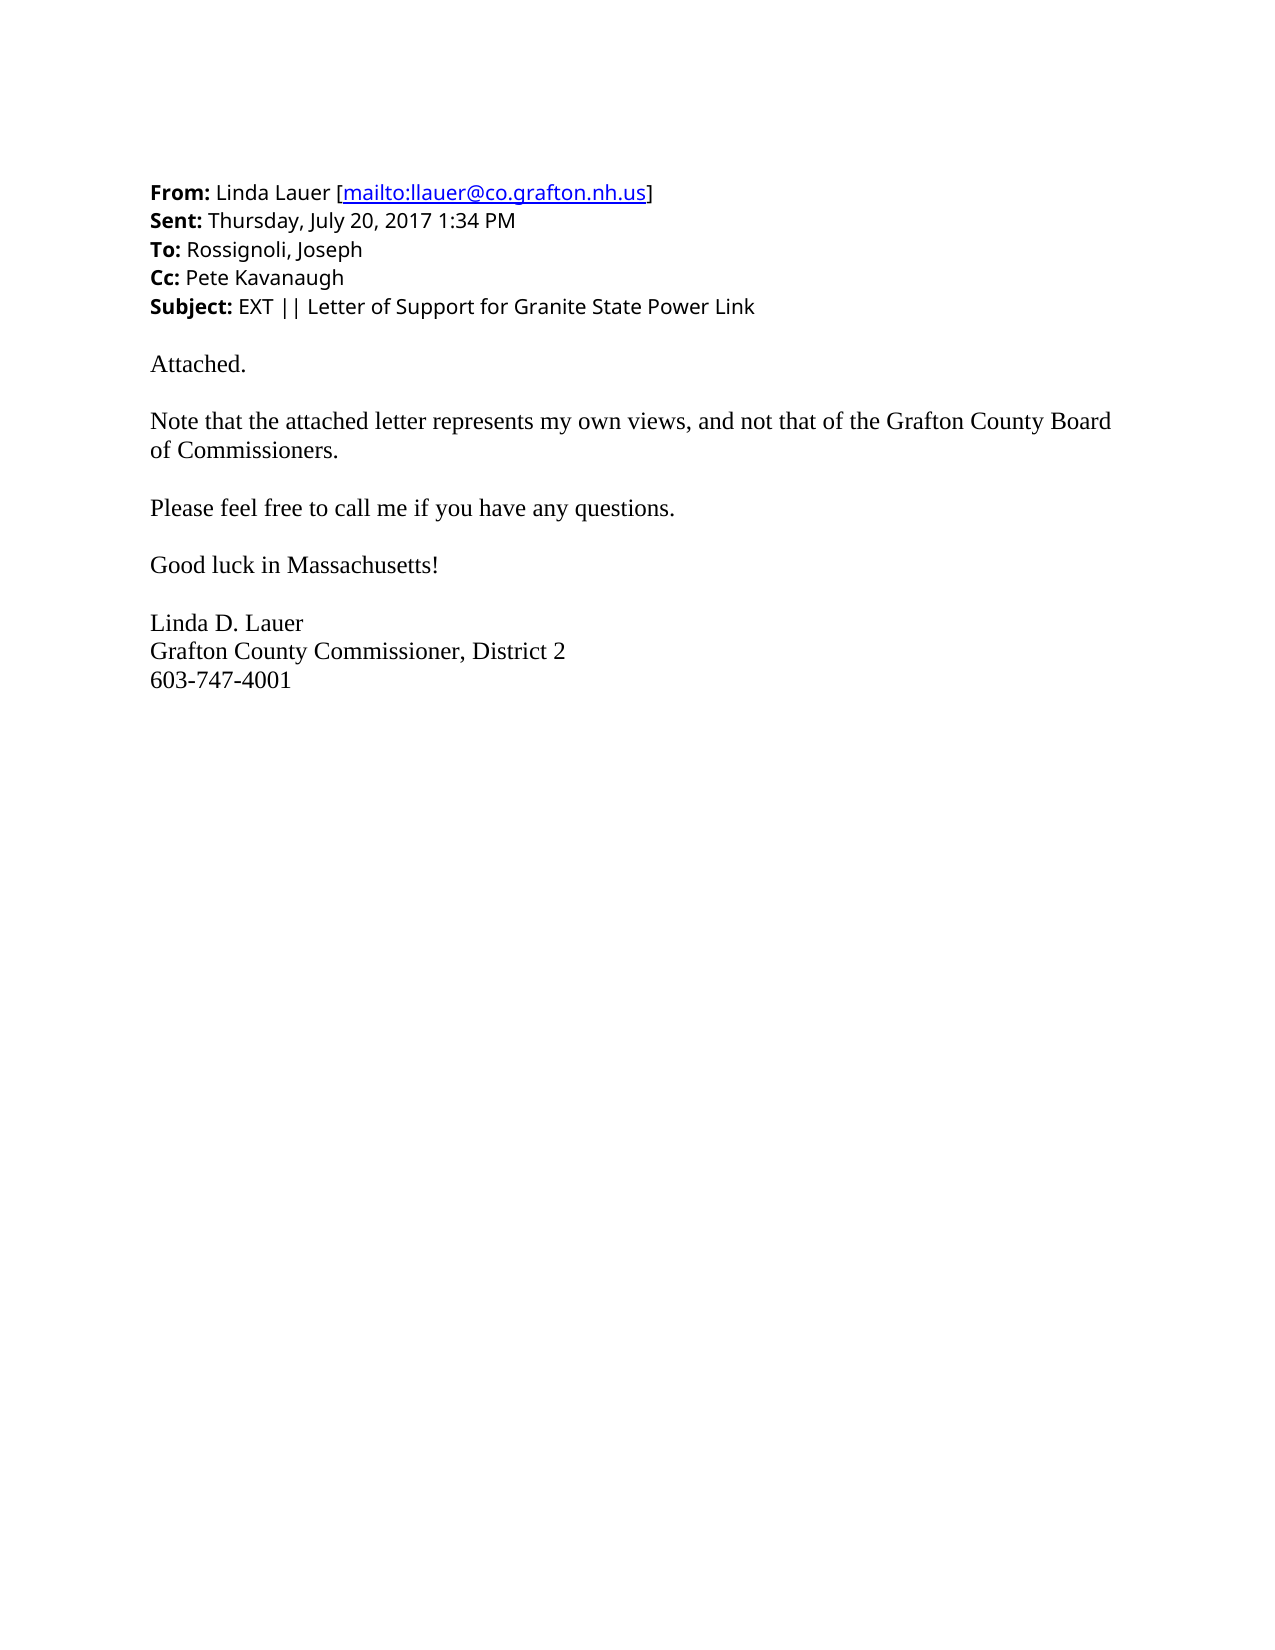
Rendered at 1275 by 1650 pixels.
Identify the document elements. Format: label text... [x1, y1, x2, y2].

text Attached. [150, 349, 1125, 378]
text Linda D. Lauer [150, 608, 1125, 636]
text Good luck in Massachusetts! [150, 550, 1125, 579]
text 603-747-4001 [150, 665, 1125, 694]
text From: Linda Lauer [mailto:llauer@co.grafton.nh.us] Sent: Thursday, July 20, 2017 1:34 PM To: Rossignoli, Joseph Cc: Pete Kavanaugh Subject: EXT || Letter of Support for Granite State Power Link [150, 178, 1125, 320]
text Grafton County Commissioner, District 2 [150, 636, 1125, 665]
text Note that the attached letter represents my own views, and not that of the Grafton County Board of Commissioners. Please feel free to call me if you have any questions. [150, 406, 1125, 521]
